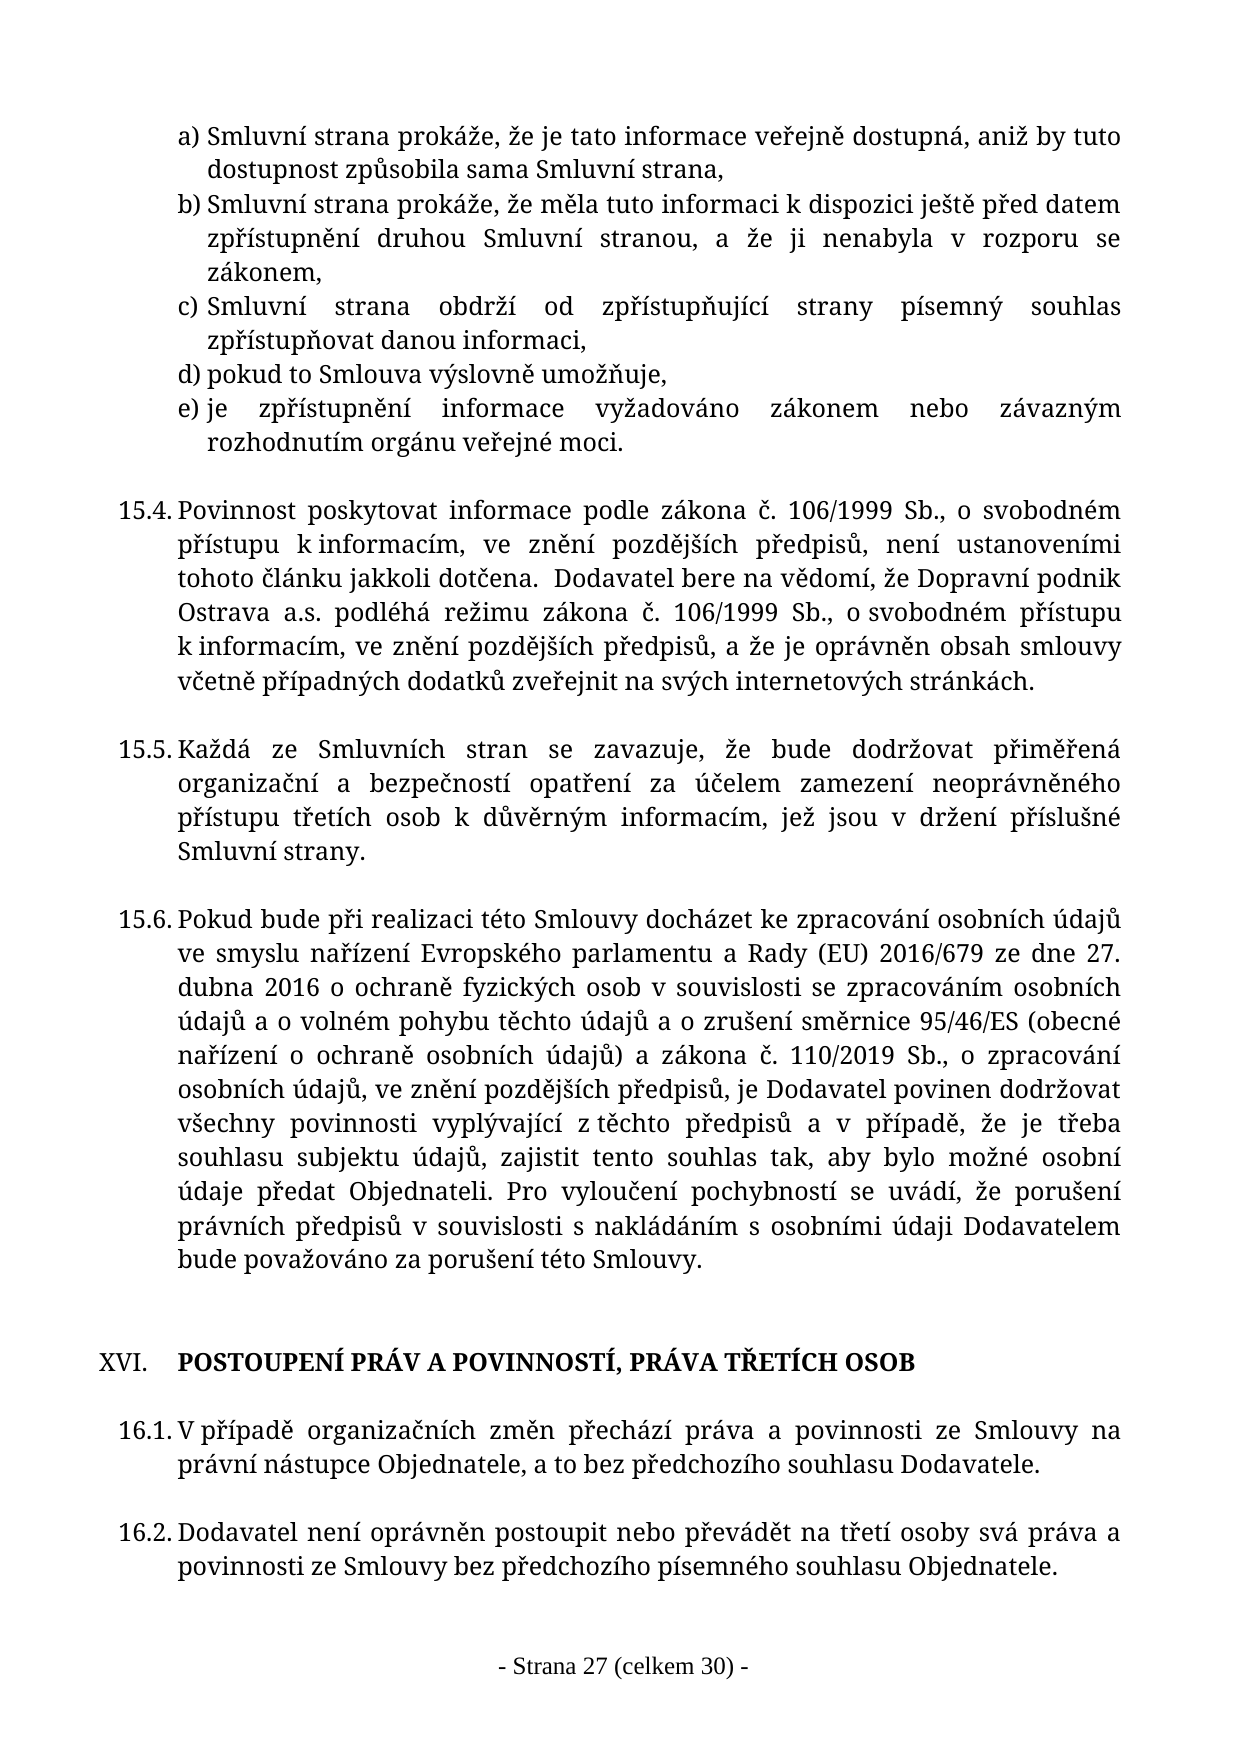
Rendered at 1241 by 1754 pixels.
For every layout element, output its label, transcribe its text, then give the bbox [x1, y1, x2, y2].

list V případě organizačních změn přechází práva a povinnosti ze Smlouvy na právní nástupce Objednatele, a to bez předchozího souhlasu Dodavatele. [118, 1412, 1122, 1481]
list Pokud bude při realizaci této Smlouvy docházet ke zpracování osobních údajů ve smyslu nařízení Evropského parlamentu a Rady (EU) 2016/679 ze dne 27. dubna 2016 o ochraně fyzických osob v souvislosti se zpracováním osobních údajů a o volném pohybu těchto údajů a o zrušení směrnice 95/46/ES (obecné nařízení o ochraně osobních údajů) a zákona č. 110/2019 Sb., o zpracování osobních údajů, ve znění pozdějších předpisů, je Dodavatel povinen dodržovat všechny povinnosti vyplývající z těchto předpisů a v případě, že je třeba souhlasu subjektu údajů, zajistit tento souhlas tak, aby bylo možné osobní údaje předat Objednateli. Pro vyloučení pochybností se uvádí, že porušení právních předpisů v souvislosti s nakládáním s osobními údaji Dodavatelem bude považováno za porušení této Smlouvy. [118, 902, 1122, 1276]
list Postoupení práv a povinností, práva třetích osob [148, 1344, 1122, 1378]
list Každá ze Smluvních stran se zavazuje, že bude dodržovat přiměřená organizační a bezpečností opatření za účelem zamezení neoprávněného přístupu třetích osob k důvěrným informacím, jež jsou v držení příslušné Smluvní strany. [118, 731, 1122, 867]
list Smluvní strana prokáže, že měla tuto informaci k dispozici ještě před datem zpřístupnění druhou Smluvní stranou, a že ji nenabyla v rozporu se zákonem, [177, 186, 1122, 288]
list je zpřístupnění informace vyžadováno zákonem nebo závazným rozhodnutím orgánu veřejné moci. [177, 391, 1122, 459]
list Dodavatel není oprávněn postoupit nebo převádět na třetí osoby svá práva a povinnosti ze Smlouvy bez předchozího písemného souhlasu Objednatele. [118, 1515, 1122, 1583]
list Smluvní strana obdrží od zpřístupňující strany písemný souhlas zpřístupňovat danou informaci, [177, 288, 1122, 357]
list pokud to Smlouva výslovně umožňuje, [177, 357, 1122, 391]
list Smluvní strana prokáže, že je tato informace veřejně dostupná, aniž by tuto dostupnost způsobila sama Smluvní strana, [177, 118, 1122, 186]
list Povinnost poskytovat informace podle zákona č. 106/1999 Sb., o svobodném přístupu k informacím, ve znění pozdějších předpisů, není ustanoveními tohoto článku jakkoli dotčena. Dodavatel bere na vědomí, že Dopravní podnik Ostrava a.s. podléhá režimu zákona č. 106/1999 Sb., o svobodném přístupu k informacím, ve znění pozdějších předpisů, a že je oprávněn obsah smlouvy včetně případných dodatků zveřejnit na svých internetových stránkách. [118, 493, 1122, 697]
